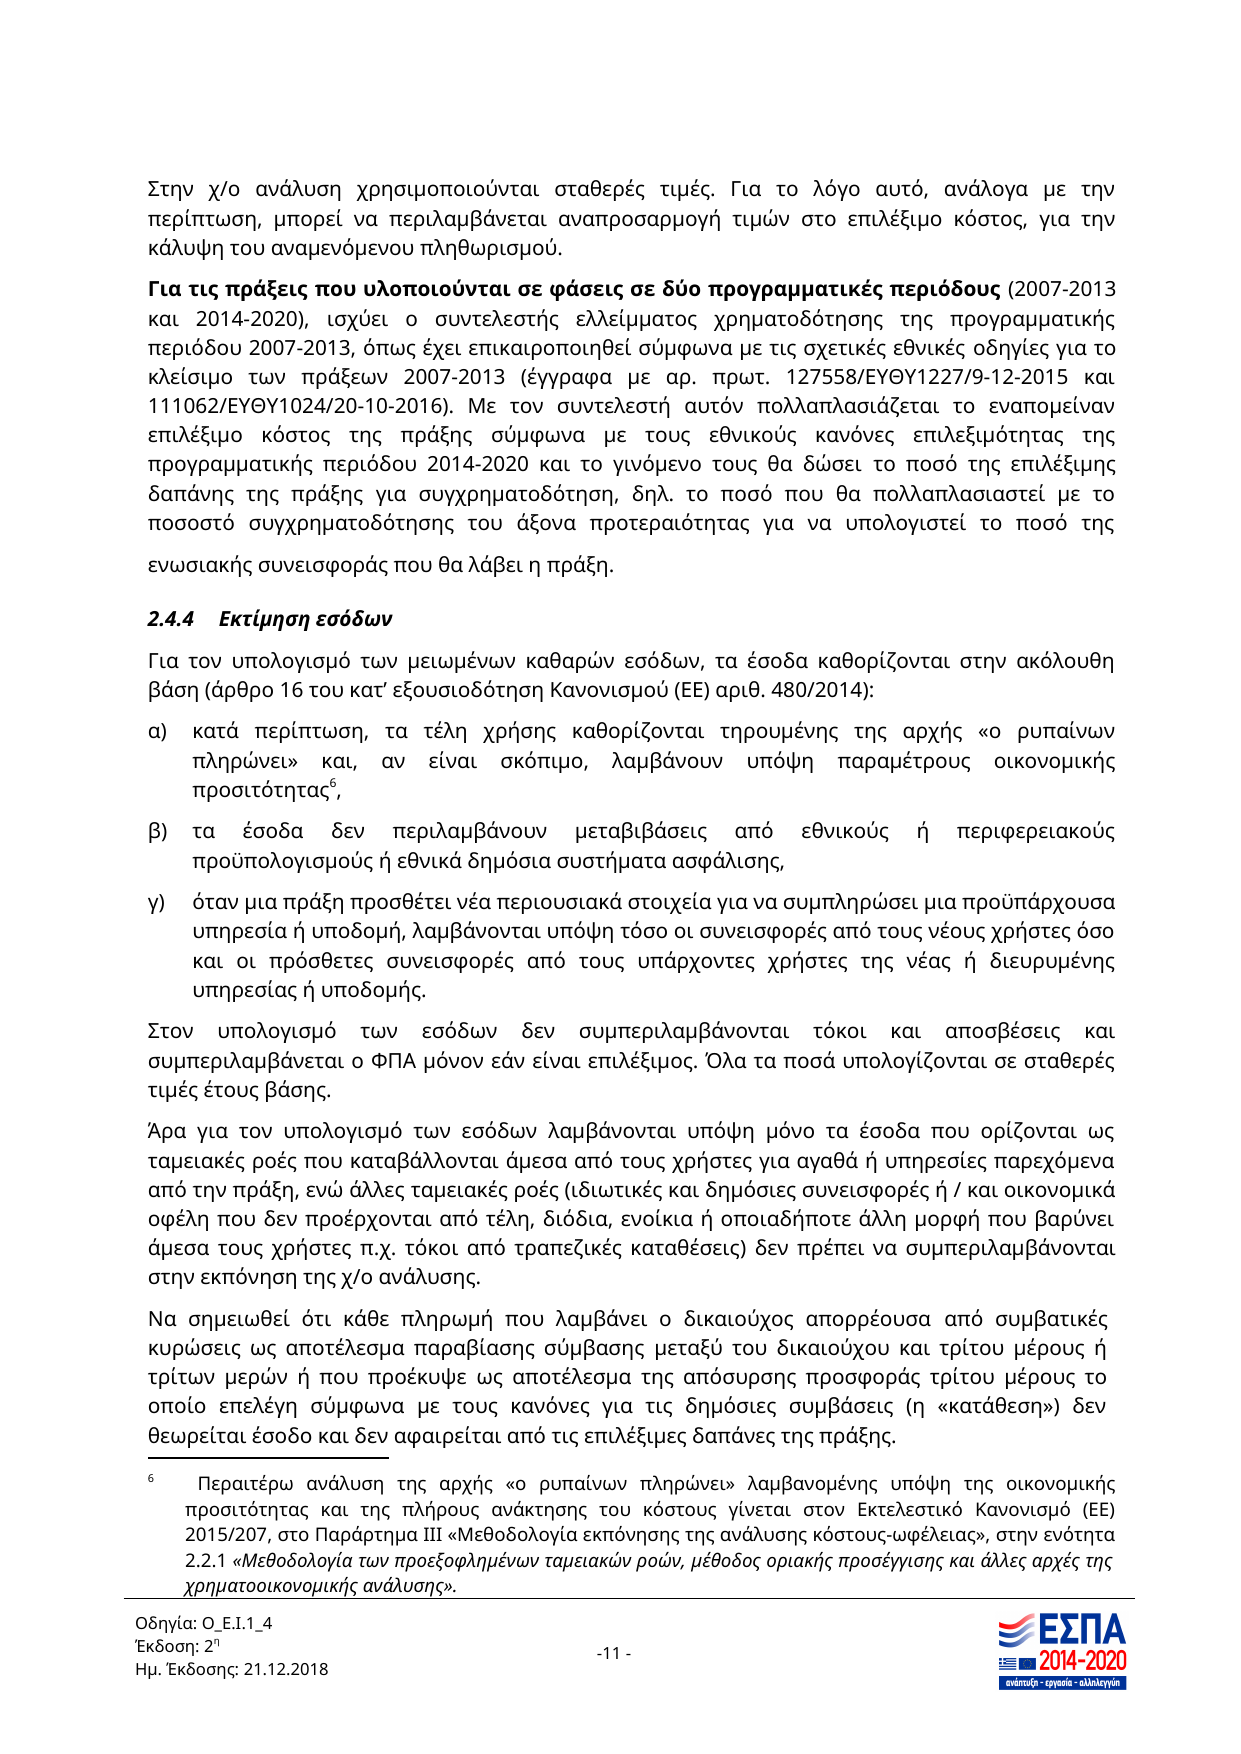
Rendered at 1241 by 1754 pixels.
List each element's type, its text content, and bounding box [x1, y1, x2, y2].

subtitle Εκτίμηση εσόδων [148, 603, 1110, 633]
text β) τα έσοδα δεν περιλαμβάνουν μεταβιβάσεις από εθνικούς ή περιφερειακούς προϋπολογισμούς ή εθνικά δημόσια συστήματα ασφάλισης, [148, 816, 1116, 874]
text γ) όταν μια πράξη προσθέτει νέα περιουσιακά στοιχεία για να συμπληρώσει μια προϋπάρχουσα υπηρεσία ή υποδομή, λαμβάνονται υπόψη τόσο οι συνεισφορές από τους νέους χρήστες όσο και οι πρόσθετες συνεισφορές από τους υπάρχοντες χρήστες της νέας ή διευρυμένης υπηρεσίας ή υποδομής. [148, 887, 1116, 1003]
text Στην χ/ο ανάλυση χρησιμοποιούνται σταθερές τιμές. Για το λόγο αυτό, ανάλογα με την περίπτωση, μπορεί να περιλαμβάνεται αναπροσαρμογή τιμών στο επιλέξιμο κόστος, για την κάλυψη του αναμενόμενου πληθωρισμού. [148, 174, 1116, 261]
text Να σημειωθεί ότι κάθε πληρωμή που λαμβάνει ο δικαιούχος απορρέουσα από συμβατικές κυρώσεις ως αποτέλεσμα παραβίασης σύμβασης μεταξύ του δικαιούχου και τρίτου μέρους ή τρίτων μερών ή που προέκυψε ως αποτέλεσμα της απόσυρσης προσφοράς τρίτου μέρους το οποίο επελέγη σύμφωνα με τους κανόνες για τις δημόσιες συμβάσεις (η «κατάθεση») δεν θεωρείται έσοδο και δεν αφαιρείται από τις επιλέξιμες δαπάνες της πράξης. [148, 1303, 1108, 1449]
picture [995, 1611, 1130, 1692]
text α) κατά περίπτωση, τα τέλη χρήσης καθορίζονται τηρουμένης της αρχής «ο ρυπαίνων πληρώνει» και, αν είναι σκόπιμο, λαμβάνουν υπόψη παραμέτρους οικονομικής προσιτότητας, [148, 716, 1116, 803]
text Για τον υπολογισμό των μειωμένων καθαρών εσόδων, τα έσοδα καθορίζονται στην ακόλουθη βάση (άρθρο 16 του κατ’ εξουσιοδότηση Κανονισμού (ΕΕ) αριθ. 480/2014): [148, 645, 1116, 703]
text Άρα για τον υπολογισμό των εσόδων λαμβάνονται υπόψη μόνο τα έσοδα που ορίζονται ως ταμειακές ροές που καταβάλλονται άμεσα από τους χρήστες για αγαθά ή υπηρεσίες παρεχόμενα από την πράξη, ενώ άλλες ταμειακές ροές (ιδιωτικές και δημόσιες συνεισφορές ή / και οικονομικά οφέλη που δεν προέρχονται από τέλη, διόδια, ενοίκια ή οποιαδήποτε άλλη μορφή που βαρύνει άμεσα τους χρήστες π.χ. τόκοι από τραπεζικές καταθέσεις) δεν πρέπει να συμπεριλαμβάνονται στην εκπόνηση της χ/ο ανάλυσης. [148, 1116, 1116, 1291]
text Για τις πράξεις που υλοποιούνται σε φάσεις σε δύο προγραμματικές περιόδους (2007-2013 και 2014-2020), ισχύει ο συντελεστής ελλείμματος χρηματοδότησης της προγραμματικής περιόδου 2007-2013, όπως έχει επικαιροποιηθεί σύμφωνα με τις σχετικές εθνικές οδηγίες για το κλείσιμο των πράξεων 2007-2013 (έγγραφα με αρ. πρωτ. 127558/ΕΥΘΥ1227/9-12-2015 και 111062/ΕΥΘΥ1024/20-10-2016). Με τον συντελεστή αυτόν πολλαπλασιάζεται το εναπομείναν επιλέξιμο κόστος της πράξης σύμφωνα με τους εθνικούς κανόνες επιλεξιμότητας της προγραμματικής περιόδου 2014-2020 και το γινόμενο τους θα δώσει το ποσό της επιλέξιμης δαπάνης της πράξης για συγχρηματοδότηση, δηλ. το ποσό που θα πολλαπλασιαστεί με το ποσοστό συγχρηματοδότησης του άξονα προτεραιότητας για να υπολογιστεί το ποσό της ενωσιακής συνεισφοράς που θα λάβει η πράξη. [148, 274, 1116, 578]
text Στον υπολογισμό των εσόδων δεν συμπεριλαμβάνονται τόκοι και αποσβέσεις και συμπεριλαμβάνεται ο ΦΠΑ μόνον εάν είναι επιλέξιμος. Όλα τα ποσά υπολογίζονται σε σταθερές τιμές έτους βάσης. [148, 1016, 1116, 1103]
